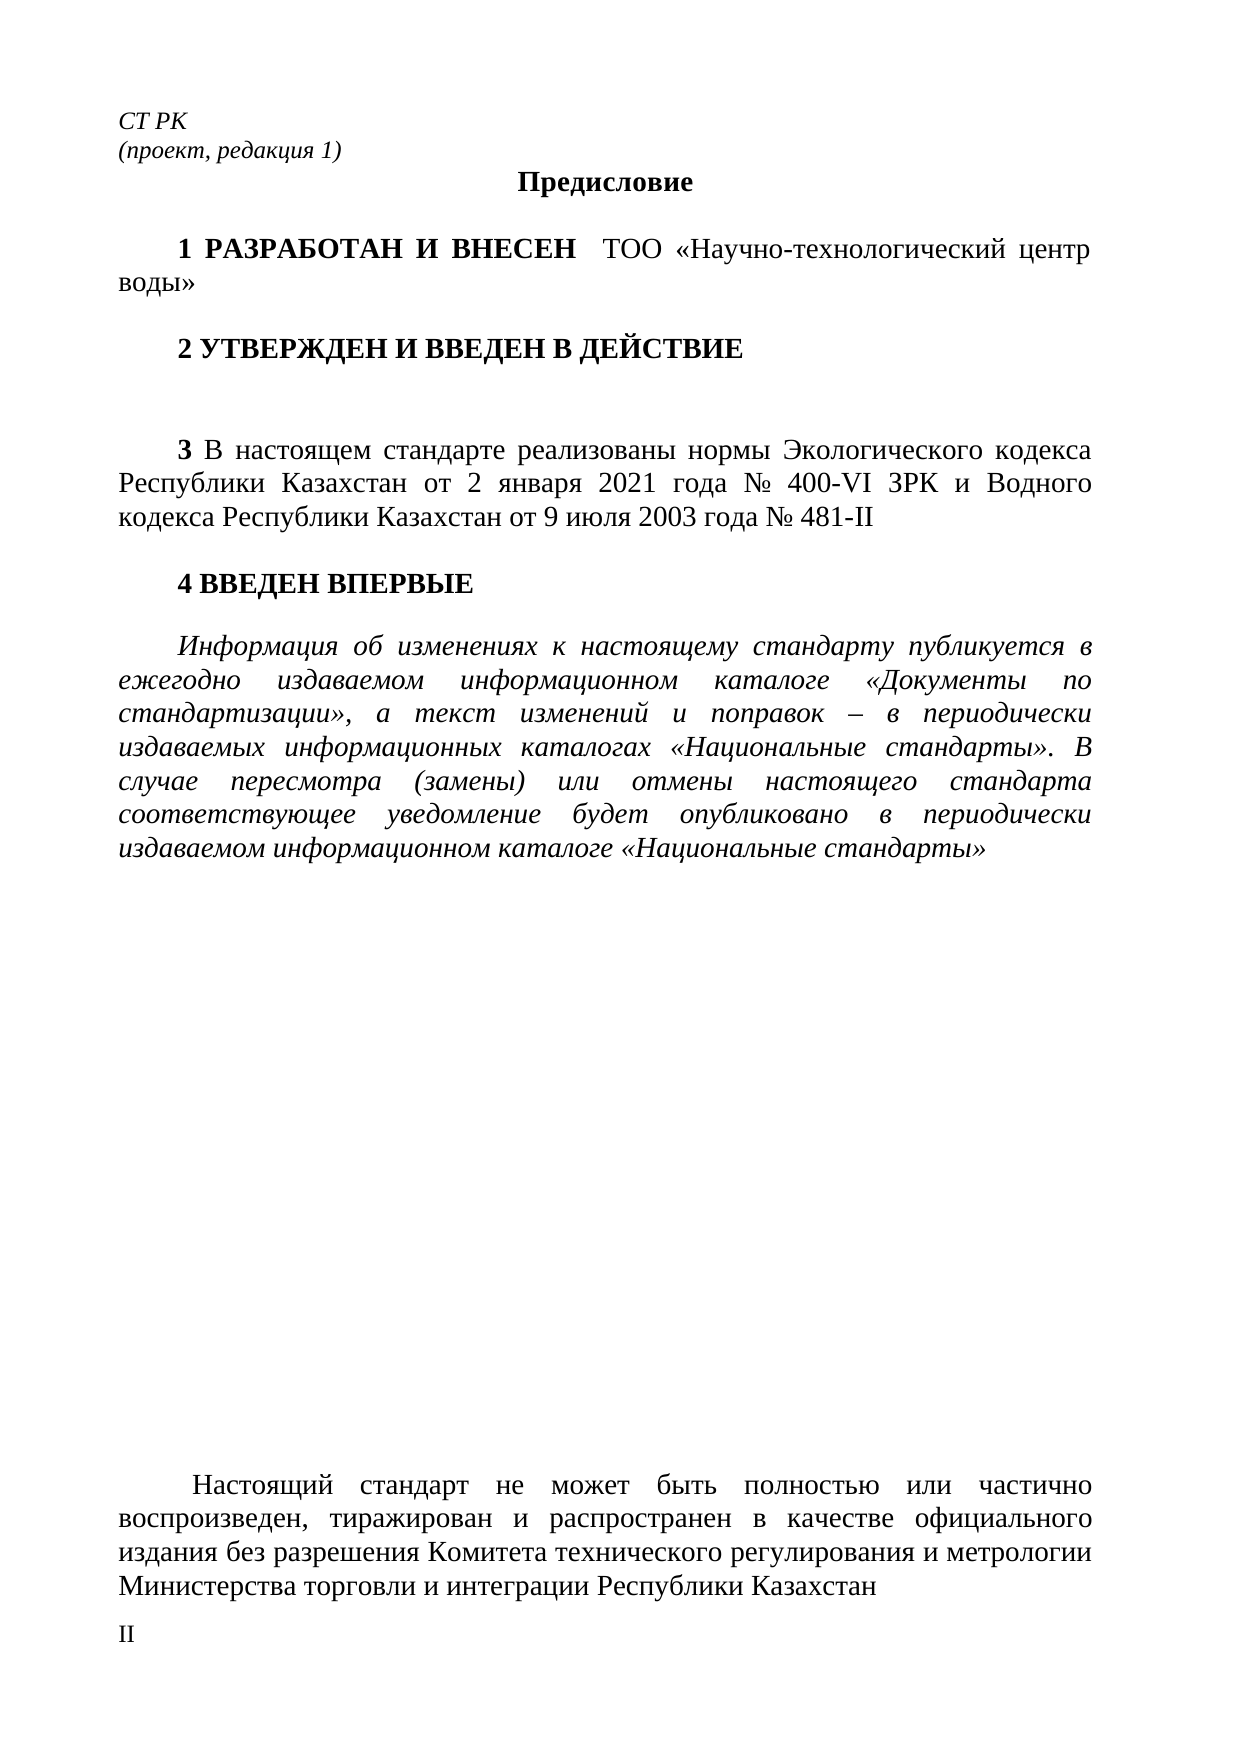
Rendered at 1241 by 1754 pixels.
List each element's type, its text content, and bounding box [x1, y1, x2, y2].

text Информация об изменениях к настоящему стандарту публикуется в ежегодно издаваемом информационном каталоге «Документы по стандартизации», а текст изменений и поправок – в периодически издаваемых информационных каталогах «Национальные стандарты». В случае пересмотра (замены) или отмены настоящего стандарта соответствующее уведомление будет опубликовано в периодически издаваемом информационном каталоге «Национальные стандарты» [118, 628, 1093, 863]
text 4 ВВЕДЕН ВПЕРВЫЕ [118, 566, 1093, 600]
text 1 РАЗРАБОТАН И ВНЕСЕН ТОО «Научно-технологический центр воды» [118, 231, 1091, 298]
text 3 В настоящем стандарте реализованы нормы Экологического кодекса Республики Казахстан от 2 января 2021 года № 400-VI ЗРК и Водного кодекса Республики Казахстан от 9 июля 2003 года № 481-II [118, 432, 1093, 533]
text Предисловие [118, 164, 1093, 197]
text Настоящий стандарт не может быть полностью или частично воспроизведен, тиражирован и распространен в качестве официального издания без разрешения Комитета технического регулирования и метрологии Министерства торговли и интеграции Республики Казахстан [118, 1467, 1093, 1601]
text 2 УТВЕРЖДЕН И ВВЕДЕН В ДЕЙСТВИЕ [118, 331, 1091, 365]
